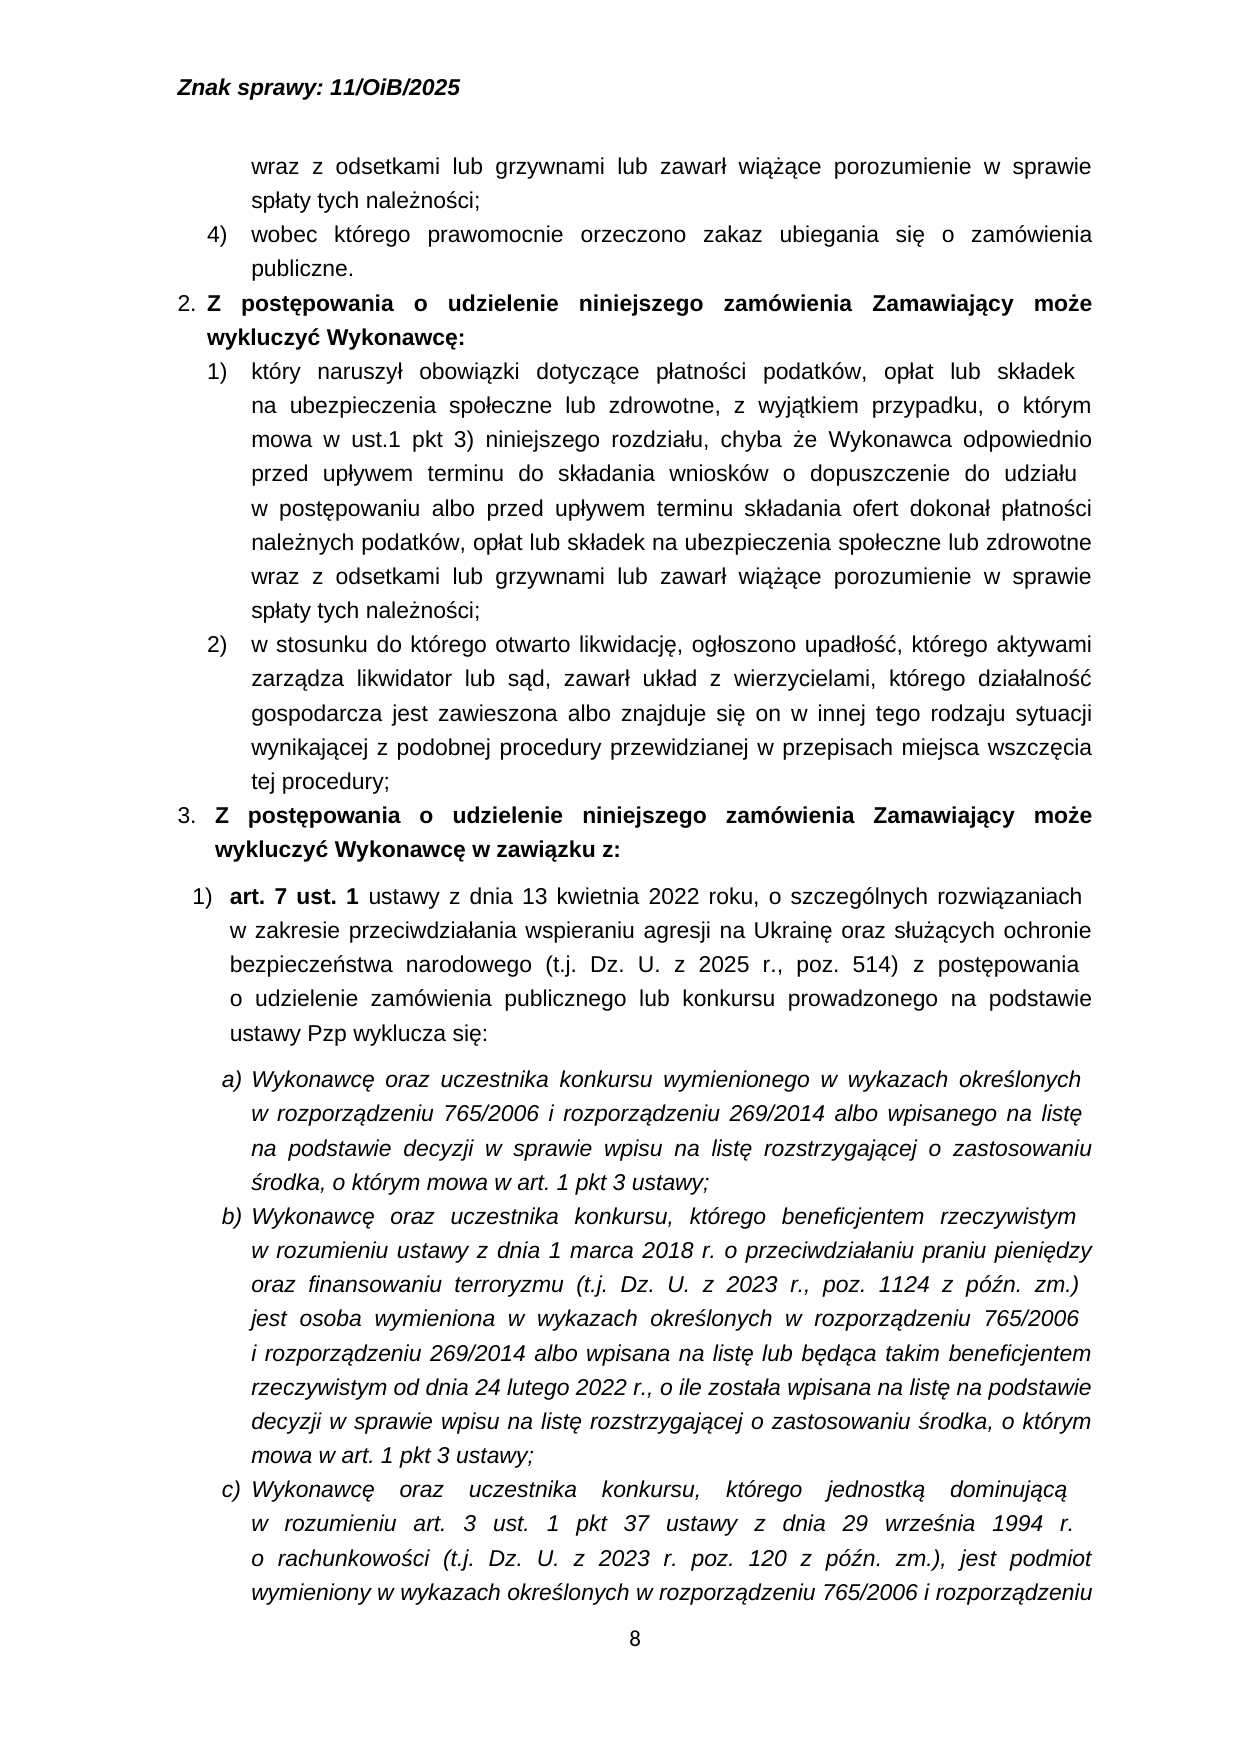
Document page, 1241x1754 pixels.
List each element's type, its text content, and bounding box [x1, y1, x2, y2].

list Wykonawcę oraz uczestnika konkursu, którego beneficjentem rzeczywistym w rozumieniu ustawy z dnia 1 marca 2018 r. o przeciwdziałaniu praniu pieniędzy oraz finansowaniu terroryzmu (t.j. Dz. U. z 2023 r., poz. 1124 z późn. zm.) jest osoba wymieniona w wykazach określonych w rozporządzeniu 765/2006 i rozporządzeniu 269/2014 albo wpisana na listę lub będąca takim beneficjentem rzeczywistym od dnia 24 lutego 2022 r., o ile została wpisana na listę na podstawie decyzji w sprawie wpisu na listę rozstrzygającej o zastosowaniu środka, o którym mowa w art. 1 pkt 3 ustawy; [222, 1203, 1092, 1468]
list w stosunku do którego otwarto likwidację, ogłoszono upadłość, którego aktywami zarządza likwidator lub sąd, zawarł układ z wierzycielami, którego działalność gospodarcza jest zawieszona albo znajduje się on w innej tego rodzaju sytuacji wynikającej z podobnej procedury przewidzianej w przepisach miejsca wszczęcia tej procedury; [207, 631, 1092, 794]
list wobec którego prawomocnie orzeczono zakaz ubiegania się o zamówienia publiczne. [207, 221, 1092, 282]
list Z postępowania o udzielenie niniejszego zamówienia Zamawiający może wykluczyć Wykonawcę w zawiązku z: [177, 802, 1092, 863]
list art. 7 ust. 1 ustawy z dnia 13 kwietnia 2022 roku, o szczególnych rozwiązaniach w zakresie przeciwdziałania wspieraniu agresji na Ukrainę oraz służących ochronie bezpieczeństwa narodowego (t.j. Dz. U. z 2025 r., poz. 514) z postępowania o udzielenie zamówienia publicznego lub konkursu prowadzonego na podstawie ustawy Pzp wyklucza się: [192, 883, 1092, 1046]
list który naruszył obowiązki dotyczące płatności podatków, opłat lub składek na ubezpieczenia społeczne lub zdrowotne, z wyjątkiem przypadku, o którym mowa w ust.1 pkt 3) niniejszego rozdziału, chyba że Wykonawca odpowiednio przed upływem terminu do składania wniosków o dopuszczenie do udziału w postępowaniu albo przed upływem terminu składania ofert dokonał płatności należnych podatków, opłat lub składek na ubezpieczenia społeczne lub zdrowotne wraz z odsetkami lub grzywnami lub zawarł wiążące porozumienie w sprawie spłaty tych należności; [207, 358, 1092, 623]
list Wykonawcę oraz uczestnika konkursu wymienionego w wykazach określonych w rozporządzeniu 765/2006 i rozporządzeniu 269/2014 albo wpisanego na listę na podstawie decyzji w sprawie wpisu na listę rozstrzygającej o zastosowaniu środka, o którym mowa w art. 1 pkt 3 ustawy; [222, 1066, 1092, 1195]
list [222, 1476, 1092, 1605]
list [207, 153, 1092, 213]
list Z postępowania o udzielenie niniejszego zamówienia Zamawiający może wykluczyć Wykonawcę: [177, 289, 1092, 350]
